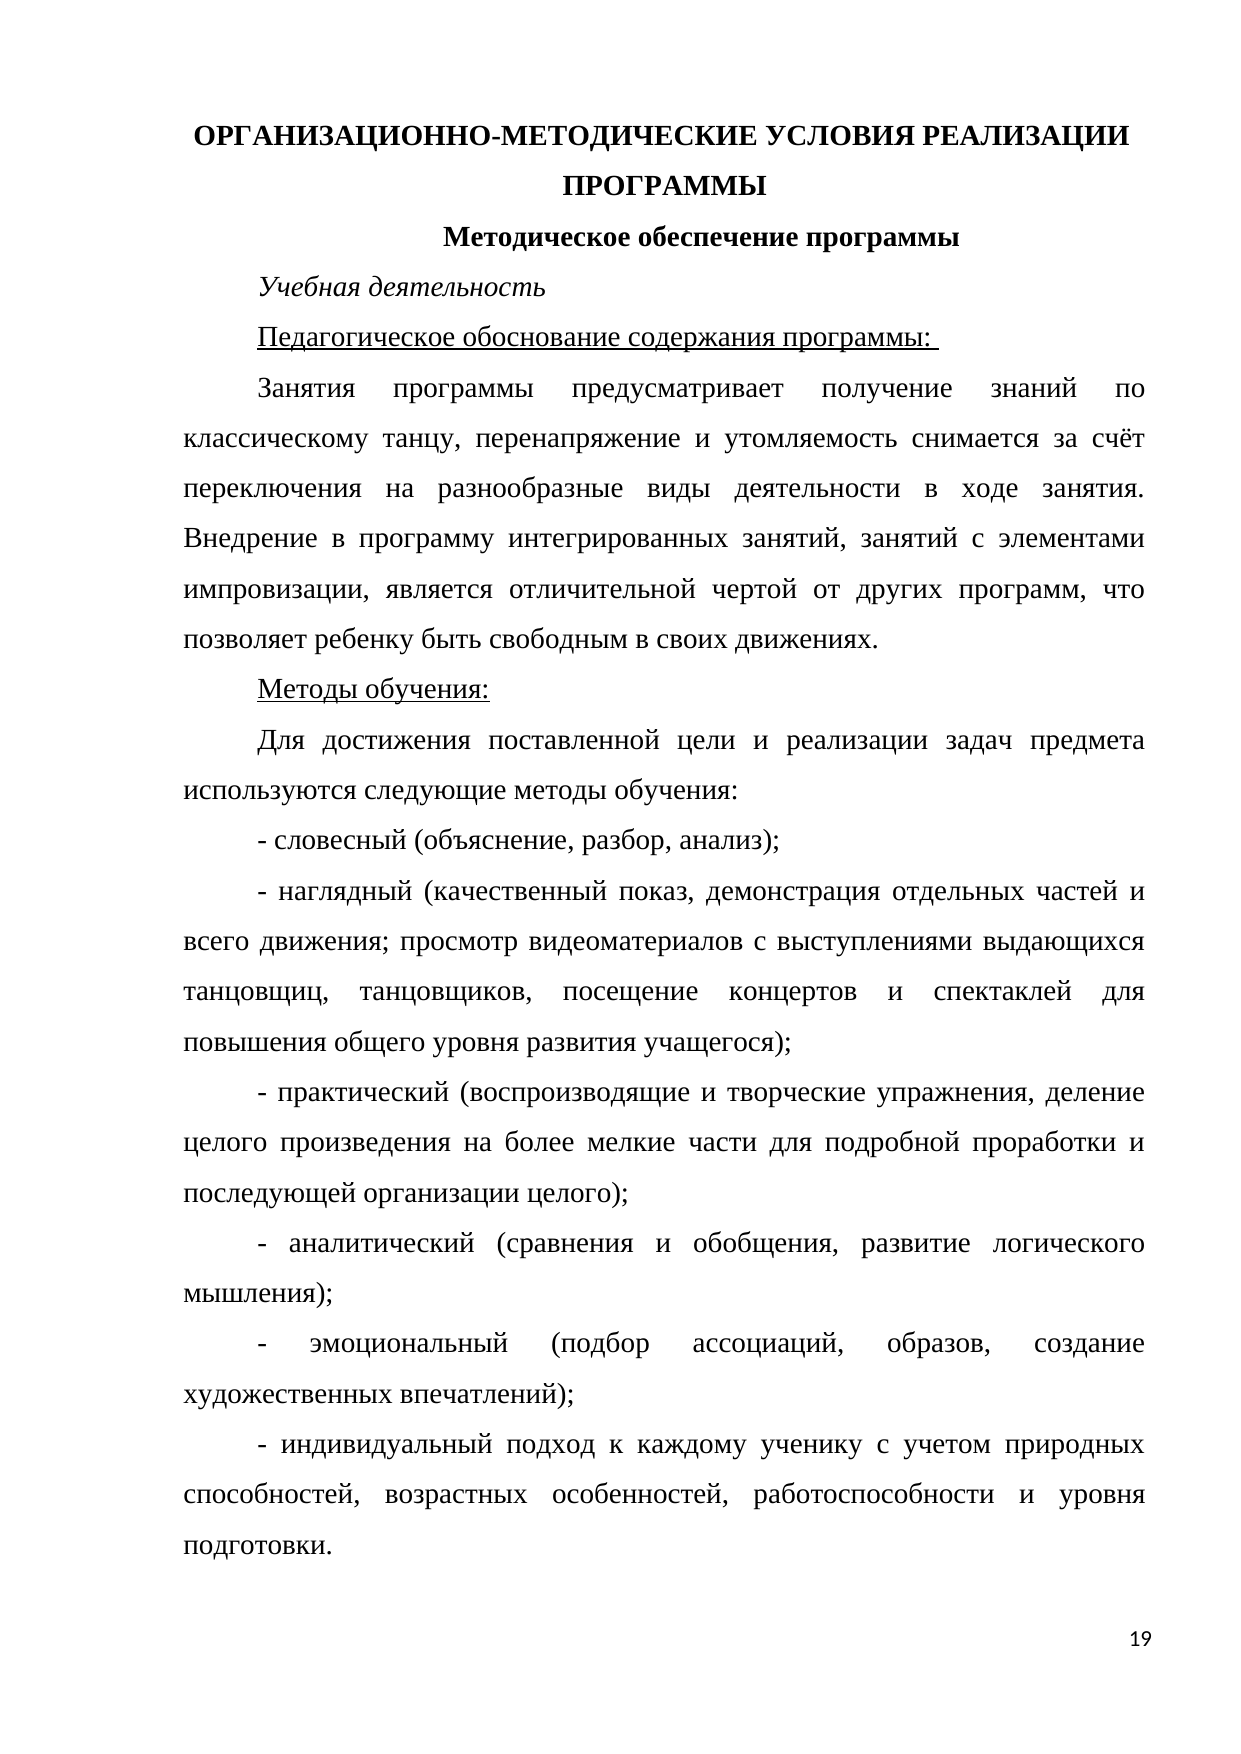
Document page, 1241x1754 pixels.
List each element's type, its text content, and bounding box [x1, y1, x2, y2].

text - практический (воспроизводящие и творческие упражнения, деление целого произведения на более мелкие части для подробной проработки и последующей организации целого); [183, 1074, 1146, 1208]
text организационно-методические условия реализации программы [177, 118, 1146, 202]
text - словесный (объяснение, разбор, анализ); [183, 822, 1146, 856]
text Методы обучения: [183, 672, 1146, 705]
text Педагогическое обоснование содержания программы: [183, 319, 1146, 353]
text - эмоциональный (подбор ассоциаций, образов, создание художественных впечатлений); [183, 1326, 1146, 1409]
text - наглядный (качественный показ, демонстрация отдельных частей и всего движения; просмотр видеоматериалов с выступлениями выдающихся танцовщиц, танцовщиков, посещение концертов и спектаклей для повышения общего уровня развития учащегося); [183, 873, 1146, 1057]
text - аналитический (сравнения и обобщения, развитие логического мышления); [183, 1225, 1146, 1309]
text - индивидуальный подход к каждому ученику с учетом природных способностей, возрастных особенностей, работоспособности и уровня подготовки. [183, 1426, 1146, 1560]
text Учебная деятельность [183, 269, 1146, 303]
text Занятия программы предусматривает получение знаний по классическому танцу, перенапряжение и утомляемость снимается за счёт переключения на разнообразные виды деятельности в ходе занятия. Внедрение в программу интегрированных занятий, занятий с элементами импровизации, является отличительной чертой от других программ, что позволяет ребенку быть свободным в своих движениях. [183, 370, 1146, 655]
text Для достижения поставленной цели и реализации задач предмета используются следующие методы обучения: [183, 722, 1146, 806]
text Методическое обеспечение программы [183, 219, 1146, 252]
